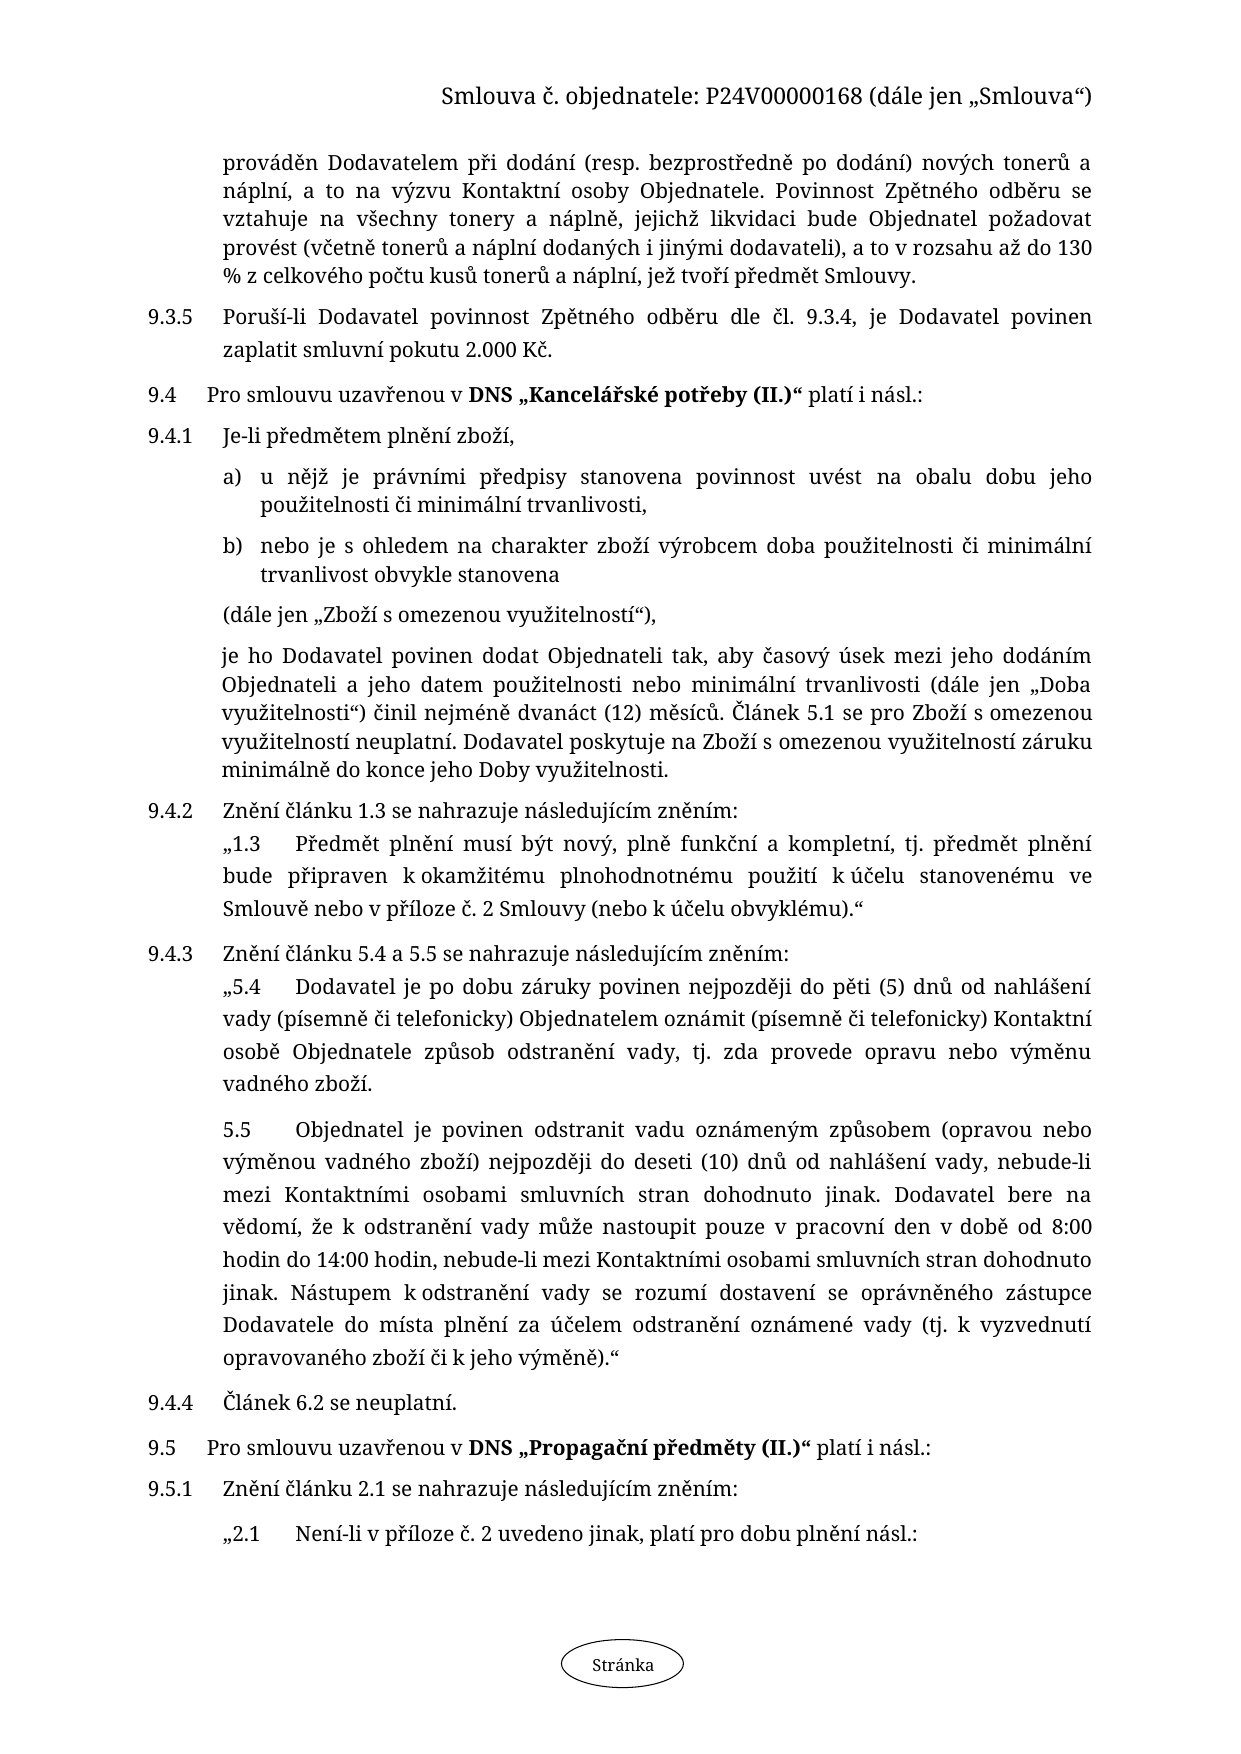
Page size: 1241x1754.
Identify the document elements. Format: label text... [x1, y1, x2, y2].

list u nějž je právními předpisy stanovena povinnost uvést na obalu dobu jeho použitelnosti či minimální trvanlivosti, [223, 462, 1093, 519]
list Je-li předmětem plnění zboží, [148, 421, 1093, 449]
list Znění článku 5.4 a 5.5 se nahrazuje následujícím zněním: [148, 939, 1093, 968]
list „2.1 Není-li v příloze č. 2 uvedeno jinak, platí pro dobu plnění násl.: [223, 1519, 1093, 1548]
list Znění článku 1.3 se nahrazuje následujícím zněním: [148, 796, 1093, 825]
list 5.5 Objednatel je povinen odstranit vadu oznámeným způsobem (opravou nebo výměnou vadného zboží) nejpozději do deseti (10) dnů od nahlášení vady, nebude-li mezi Kontaktními osobami smluvních stran dohodnuto jinak. Dodavatel bere na vědomí, že k odstranění vady může nastoupit pouze v pracovní den v době od 8:00 hodin do 14:00 hodin, nebude-li mezi Kontaktními osobami smluvních stran dohodnuto jinak. Nástupem k odstranění vady se rozumí dostavení se oprávněného zástupce Dodavatele do místa plnění za účelem odstranění oznámené vady (tj. k vyzvednutí opravovaného zboží či k jeho výměně).“ [223, 1115, 1093, 1371]
text je ho Dodavatel povinen dodat Objednateli tak, aby časový úsek mezi jeho dodáním Objednateli a jeho datem použitelnosti nebo minimální trvanlivosti (dále jen „Doba využitelnosti“) činil nejméně dvanáct (12) měsíců. Článek 5.1 se pro Zboží s omezenou využitelností neuplatní. Dodavatel poskytuje na Zboží s omezenou využitelností záruku minimálně do konce jeho Doby využitelnosti. [221, 642, 1093, 784]
list Pro smlouvu uzavřenou v DNS „Kancelářské potřeby (II.)“ platí i násl.: [148, 380, 1093, 408]
list Poruší-li Dodavatel povinnost Zpětného odběru dle čl. 9.3.4, je Dodavatel povinen zaplatit smluvní pokutu 2.000 Kč. [148, 302, 1093, 363]
list „1.3 Předmět plnění musí být nový, plně funkční a kompletní, tj. předmět plnění bude připraven k okamžitému plnohodnotnému použití k účelu stanovenému ve Smlouvě nebo v příloze č. 2 Smlouvy (nebo k účelu obvyklému).“ [223, 829, 1093, 922]
list Článek 6.2 se neuplatní. [148, 1388, 1093, 1416]
text (dále jen „Zboží s omezenou využitelností“), [223, 601, 1093, 629]
list nebo je s ohledem na charakter zboží výrobcem doba použitelnosti či minimální trvanlivost obvykle stanovena [223, 531, 1093, 588]
list Pro smlouvu uzavřenou v DNS „Propagační předměty (II.)“ platí i násl.: [148, 1433, 1093, 1462]
list Znění článku 2.1 se nahrazuje následujícím zněním: [148, 1474, 1093, 1502]
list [148, 148, 1093, 290]
list „5.4 Dodavatel je po dobu záruky povinen nejpozději do pěti (5) dnů od nahlášení vady (písemně či telefonicky) Objednatelem oznámit (písemně či telefonicky) Kontaktní osobě Objednatele způsob odstranění vady, tj. zda provede opravu nebo výměnu vadného zboží. [223, 972, 1093, 1098]
